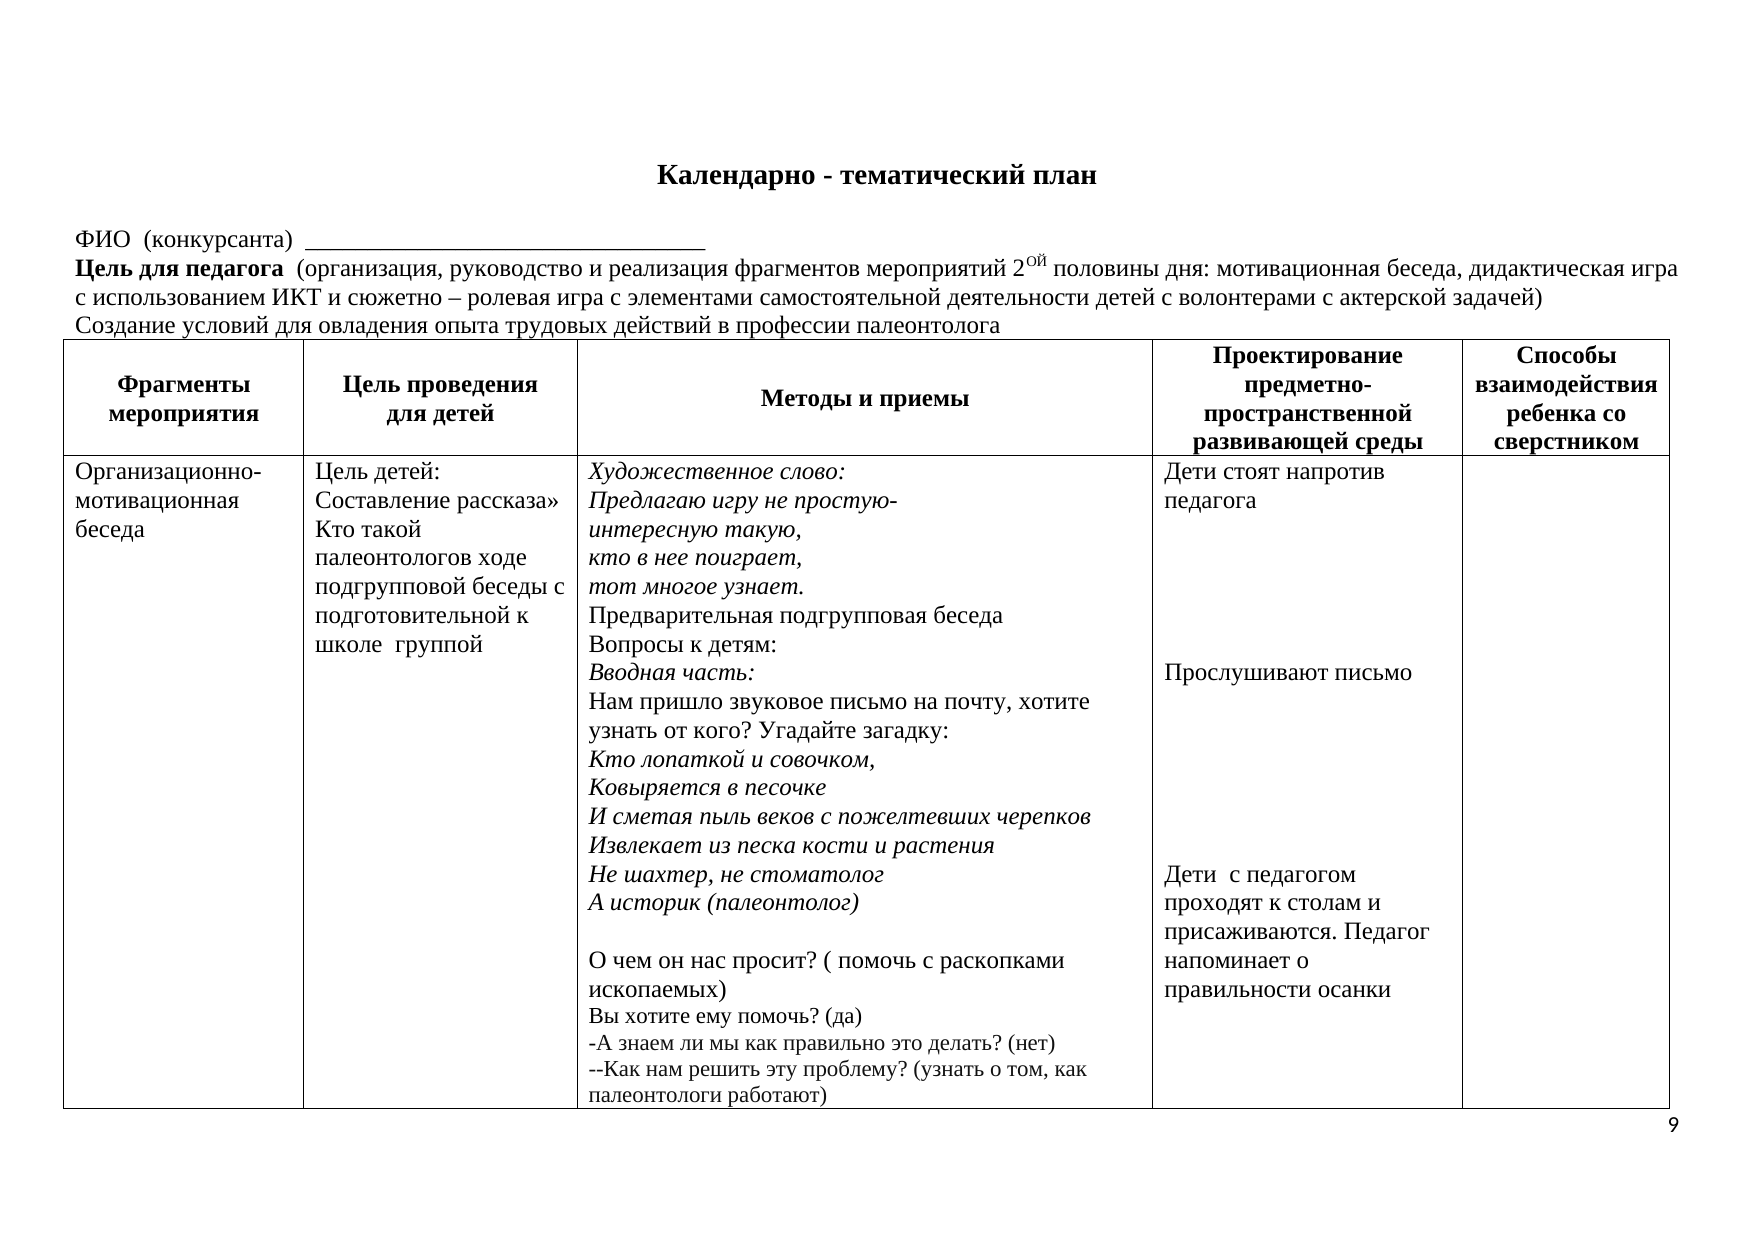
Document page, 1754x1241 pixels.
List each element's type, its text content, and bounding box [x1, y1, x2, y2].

table_header Цель проведения для детей [304, 340, 577, 455]
text ФИО (конкурсанта) ________________________________ [75, 224, 1679, 253]
table_header Проектирование предметно-пространственной развивающей среды [1153, 340, 1462, 455]
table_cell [578, 456, 1152, 1108]
table_cell [1463, 456, 1669, 1108]
table_header Методы и приемы [578, 340, 1152, 455]
text Календарно - тематический план [75, 157, 1679, 190]
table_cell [64, 456, 303, 1108]
table_header Способы взаимодействия ребенка со сверстником [1463, 340, 1669, 455]
text Цель для педагога (организация, руководство и реализация фрагментов мероприятий 2ОЙ половины дня: мотивационная беседа, дидактическая игра с использованием ИКТ и сюжетно – ролевая игра с элементами самостоятельной деятельности детей с волонтерами с актерской задачей) [75, 253, 1679, 310]
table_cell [304, 456, 577, 1108]
text Создание условий для овладения опыта трудовых действий в профессии палеонтолога [75, 310, 1679, 339]
table_header Фрагменты мероприятия [64, 340, 303, 455]
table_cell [1153, 456, 1462, 1108]
